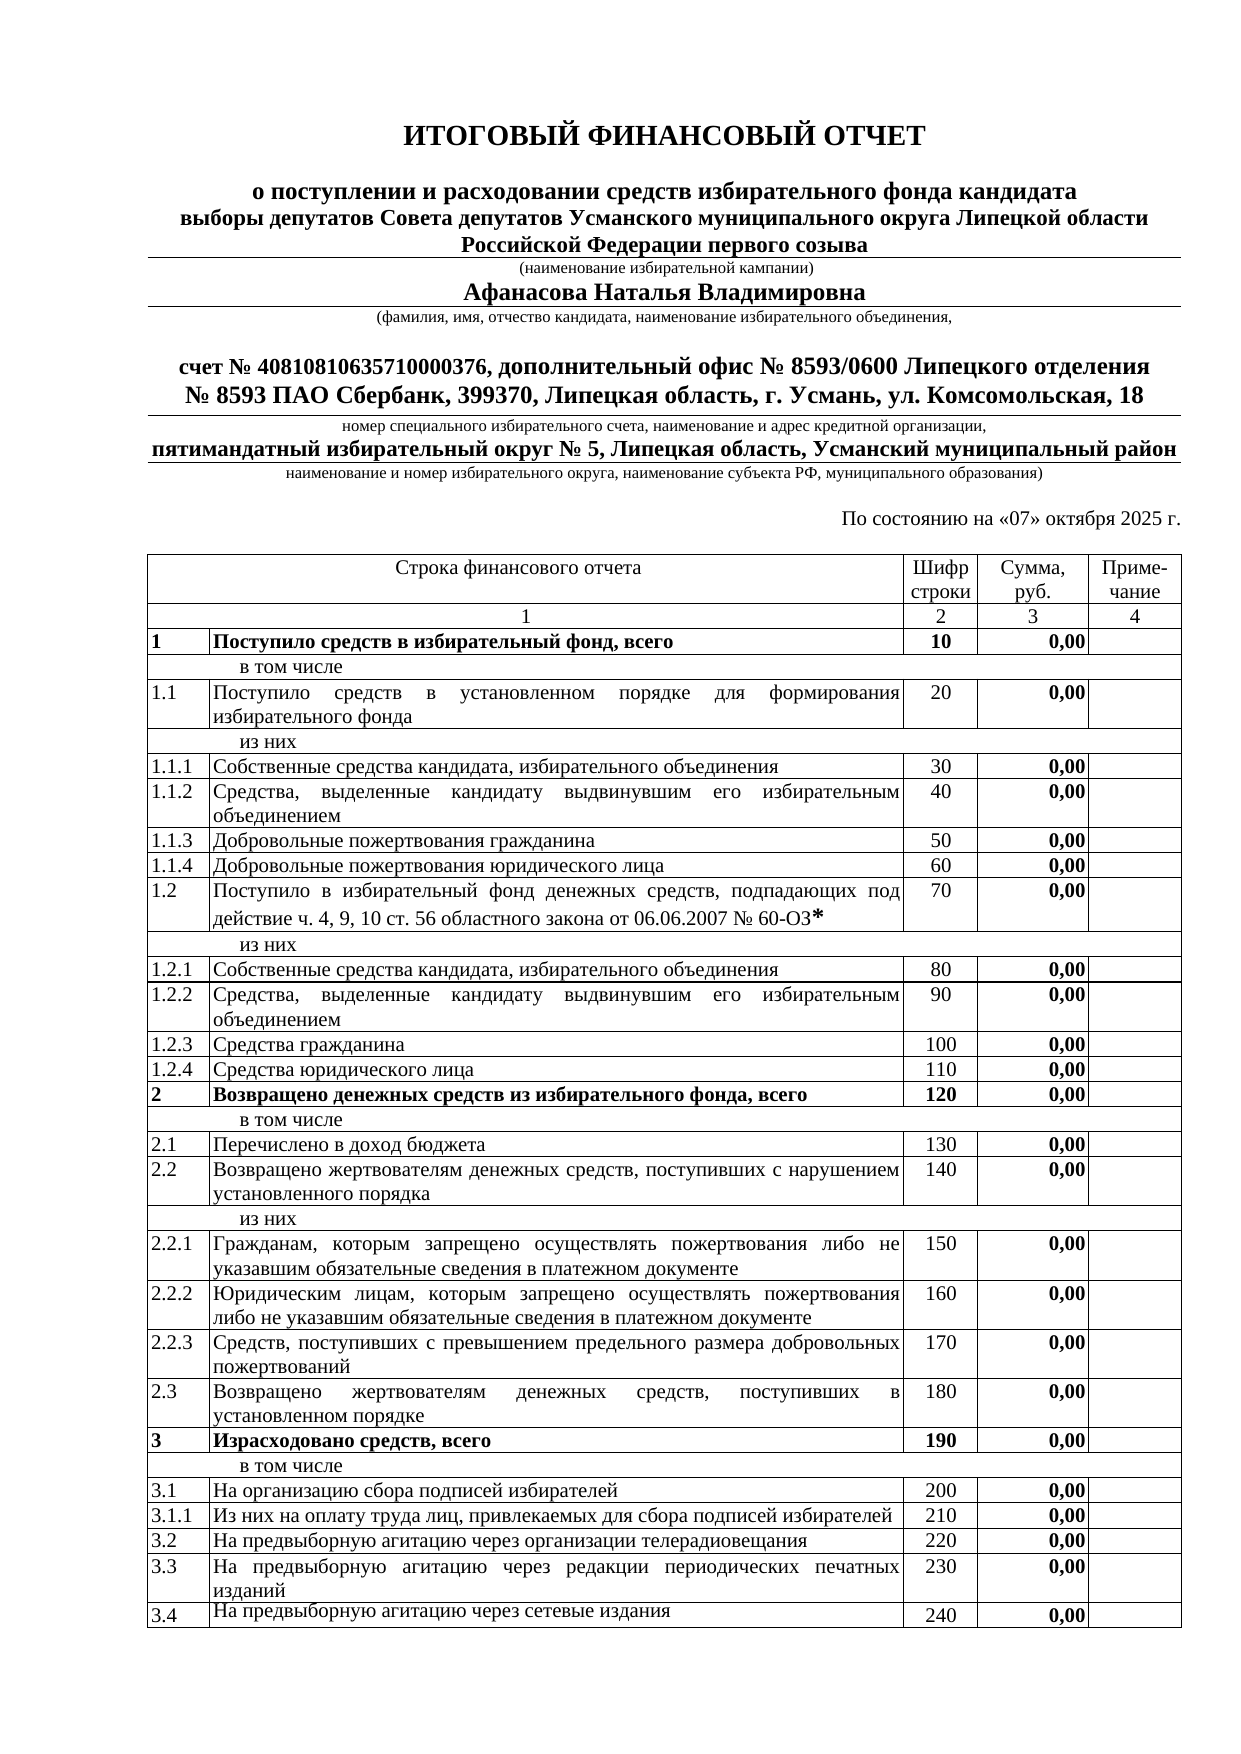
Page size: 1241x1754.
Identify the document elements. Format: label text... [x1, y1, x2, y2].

table_cell 0,00 [978, 1478, 1088, 1502]
text выборы депутатов Совета депутатов Усманского муниципального округа Липецкой области Российской Федерации первого созыва [177, 204, 1152, 257]
table_cell Собственные средства кандидата, избирательного объединения [210, 754, 903, 778]
table_cell Юридическим лицам, которым запрещено осуществлять пожертвования либо не указавшим обязательные сведения в платежном документе [210, 1281, 903, 1329]
table_cell [1089, 1529, 1181, 1552]
table_cell [1089, 779, 1181, 827]
table_cell 3.4 [148, 1603, 209, 1627]
table_cell 70 [904, 878, 977, 931]
table_cell На предвыборную агитацию через сетевые издания [210, 1603, 903, 1627]
table_cell Средства, выделенные кандидату выдвинувшим его избирательным объединением [210, 983, 903, 1031]
table_cell счет № 40810810635710000376, дополнительный офис № 8593/0600 Липецкого отделения № 8593 ПАО Сбербанк, 399370, Липецкая область, г. Усмань, ул. Комсомольская, 18 [148, 326, 1181, 415]
table_cell 220 [904, 1529, 977, 1552]
table_cell 2.1 [148, 1132, 209, 1156]
table_cell из них [148, 1206, 1181, 1230]
table_cell Средств, поступивших с превышением предельного размера добровольных пожертвований [210, 1330, 903, 1378]
table_cell 1.2.4 [148, 1057, 209, 1081]
table_cell [1089, 680, 1181, 728]
table_header Строка финансового отчета [148, 555, 903, 603]
table_cell 1.2.3 [148, 1032, 209, 1056]
table_cell [1089, 1478, 1181, 1502]
table_cell 0,00 [978, 1057, 1088, 1081]
table_cell [1089, 1157, 1181, 1205]
table_cell 170 [904, 1330, 977, 1378]
table_cell наименование и номер избирательного округа, наименование субъекта РФ, муниципального образования) [148, 463, 1181, 482]
table_cell [1089, 1379, 1181, 1427]
table_cell [1089, 1603, 1181, 1627]
table_cell 3.1.1 [148, 1503, 209, 1527]
table_cell 190 [904, 1428, 977, 1452]
table_cell 2.2.3 [148, 1330, 209, 1378]
table_cell [1089, 1057, 1181, 1081]
table_cell 1.2 [148, 878, 209, 931]
table_cell 1.1 [148, 680, 209, 728]
table_cell в том числе [148, 1107, 1181, 1131]
table_cell 2.2 [148, 1157, 209, 1205]
table_cell 0,00 [978, 1032, 1088, 1056]
table_cell 0,00 [978, 754, 1088, 778]
text По состоянию на «07» октября 2025 г. [177, 506, 1181, 530]
table_cell 0,00 [978, 1132, 1088, 1156]
table_cell [1089, 1330, 1181, 1378]
table_cell 110 [904, 1057, 977, 1081]
table_cell 0,00 [978, 853, 1088, 877]
table_cell 1.1.1 [148, 754, 209, 778]
table_cell [1089, 878, 1181, 931]
table_cell 0,00 [978, 1603, 1088, 1627]
table_header Сумма, руб. [978, 555, 1088, 603]
table_cell в том числе [148, 1453, 1181, 1477]
table_header Приме-чание [1089, 555, 1181, 603]
table_cell 130 [904, 1132, 977, 1156]
table_cell 2.3 [148, 1379, 209, 1427]
table_cell 150 [904, 1231, 977, 1279]
table_cell 3 [978, 604, 1088, 628]
table_cell [1089, 1032, 1181, 1056]
table_cell [1089, 1082, 1181, 1106]
table_cell Добровольные пожертвования гражданина [210, 828, 903, 852]
table_cell [1089, 1132, 1181, 1156]
table_cell 2.2.2 [148, 1281, 209, 1329]
table_cell 20 [904, 680, 977, 728]
table_cell 210 [904, 1503, 977, 1527]
table_cell 0,00 [978, 1529, 1088, 1552]
table_cell На предвыборную агитацию через организации телерадиовещания [210, 1529, 903, 1552]
table_cell Израсходовано средств, всего [210, 1428, 903, 1452]
table_cell Из них на оплату труда лиц, привлекаемых для сбора подписей избирателей [210, 1503, 903, 1527]
table_cell 1.1.3 [148, 828, 209, 852]
table_cell (фамилия, имя, отчество кандидата, наименование избирательного объединения, [148, 307, 1181, 326]
table_cell [1089, 1428, 1181, 1452]
table_cell 0,00 [978, 828, 1088, 852]
table_cell 1 [148, 604, 903, 628]
table_cell 0,00 [978, 957, 1088, 981]
table_cell 120 [904, 1082, 977, 1106]
table_cell 1.2.1 [148, 957, 209, 981]
table_cell 80 [904, 957, 977, 981]
table_cell 50 [904, 828, 977, 852]
table_cell [1089, 957, 1181, 981]
table_cell [1089, 1554, 1181, 1602]
table_cell из них [148, 729, 1181, 753]
table_cell [1089, 1281, 1181, 1329]
table_cell 10 [904, 629, 977, 653]
table_cell 2.2.1 [148, 1231, 209, 1279]
table_cell 180 [904, 1379, 977, 1427]
table_cell 100 [904, 1032, 977, 1056]
table_cell 0,00 [978, 1082, 1088, 1106]
table_cell 0,00 [978, 983, 1088, 1031]
table_cell Собственные средства кандидата, избирательного объединения [210, 957, 903, 981]
table_cell [1089, 1231, 1181, 1279]
table_cell 40 [904, 779, 977, 827]
table_cell Средства, выделенные кандидату выдвинувшим его избирательным объединением [210, 779, 903, 827]
table_cell 60 [904, 853, 977, 877]
table_cell 160 [904, 1281, 977, 1329]
table_cell 2 [148, 1082, 209, 1106]
table_cell 0,00 [978, 1554, 1088, 1602]
table_cell 0,00 [978, 629, 1088, 653]
table_cell Возвращено жертвователям денежных средств, поступивших с нарушением установленного порядка [210, 1157, 903, 1205]
table_cell Средства гражданина [210, 1032, 903, 1056]
table_cell Поступило средств в избирательный фонд, всего [210, 629, 903, 653]
table_cell 3.3 [148, 1554, 209, 1602]
table_cell 1.1.4 [148, 853, 209, 877]
table_header Шифр строки [904, 555, 977, 603]
table_cell номер специального избирательного счета, наименование и адрес кредитной организации, [148, 416, 1181, 435]
table_cell 0,00 [978, 1428, 1088, 1452]
table_cell Гражданам, которым запрещено осуществлять пожертвования либо не указавшим обязательные сведения в платежном документе [210, 1231, 903, 1279]
table_cell Поступило в избирательный фонд денежных средств, подпадающих под действие ч. 4, 9, 10 ст. 56 областного закона от 06.06.2007 № 60-ОЗ* [210, 878, 903, 931]
table_cell 1.2.2 [148, 983, 209, 1031]
table_cell [1089, 828, 1181, 852]
table_cell 4 [1089, 604, 1181, 628]
table_cell На предвыборную агитацию через редакции периодических печатных изданий [210, 1554, 903, 1602]
table_cell 0,00 [978, 1379, 1088, 1427]
table_cell из них [148, 932, 1181, 956]
table_cell [1089, 629, 1181, 653]
table_cell На организацию сбора подписей избирателей [210, 1478, 903, 1502]
table_cell 0,00 [978, 1281, 1088, 1329]
table_cell 230 [904, 1554, 977, 1602]
table_cell 0,00 [978, 779, 1088, 827]
table_cell 2 [904, 604, 977, 628]
table_cell [1089, 754, 1181, 778]
table_cell Перечислено в доход бюджета [210, 1132, 903, 1156]
table_cell Возвращено жертвователям денежных средств, поступивших в установленном порядке [210, 1379, 903, 1427]
text ИТОГОВЫЙ ФИНАНСОВЫЙ ОТЧЕТ [177, 118, 1152, 152]
table_cell 200 [904, 1478, 977, 1502]
table_cell 1.1.2 [148, 779, 209, 827]
table_cell 3 [148, 1428, 209, 1452]
table_cell 1 [148, 629, 209, 653]
table_cell в том числе [148, 655, 1181, 678]
table_header (наименование избирательной кампании) Афанасова Наталья Владимировна [148, 258, 1181, 306]
table_cell [1089, 983, 1181, 1031]
table_cell 0,00 [978, 1503, 1088, 1527]
table_cell 90 [904, 983, 977, 1031]
table_cell [1089, 853, 1181, 877]
text о поступлении и расходовании средств избирательного фонда кандидата [177, 176, 1152, 204]
table_cell Возвращено денежных средств из избирательного фонда, всего [210, 1082, 903, 1106]
table_cell 0,00 [978, 1231, 1088, 1279]
table_cell 0,00 [978, 1330, 1088, 1378]
table_cell 0,00 [978, 1157, 1088, 1205]
table_cell 140 [904, 1157, 977, 1205]
table_cell [1089, 1503, 1181, 1527]
table_cell Средства юридического лица [210, 1057, 903, 1081]
table_cell 0,00 [978, 878, 1088, 931]
table_cell 30 [904, 754, 977, 778]
table_cell 0,00 [978, 680, 1088, 728]
table_cell 3.1 [148, 1478, 209, 1502]
table_cell пятимандатный избирательный округ № 5, Липецкая область, Усманский муниципальный район [148, 435, 1181, 462]
table_cell Поступило средств в установленном порядке для формирования избирательного фонда [210, 680, 903, 728]
table_cell Добровольные пожертвования юридического лица [210, 853, 903, 877]
table_cell 240 [904, 1603, 977, 1627]
table_cell 3.2 [148, 1529, 209, 1552]
